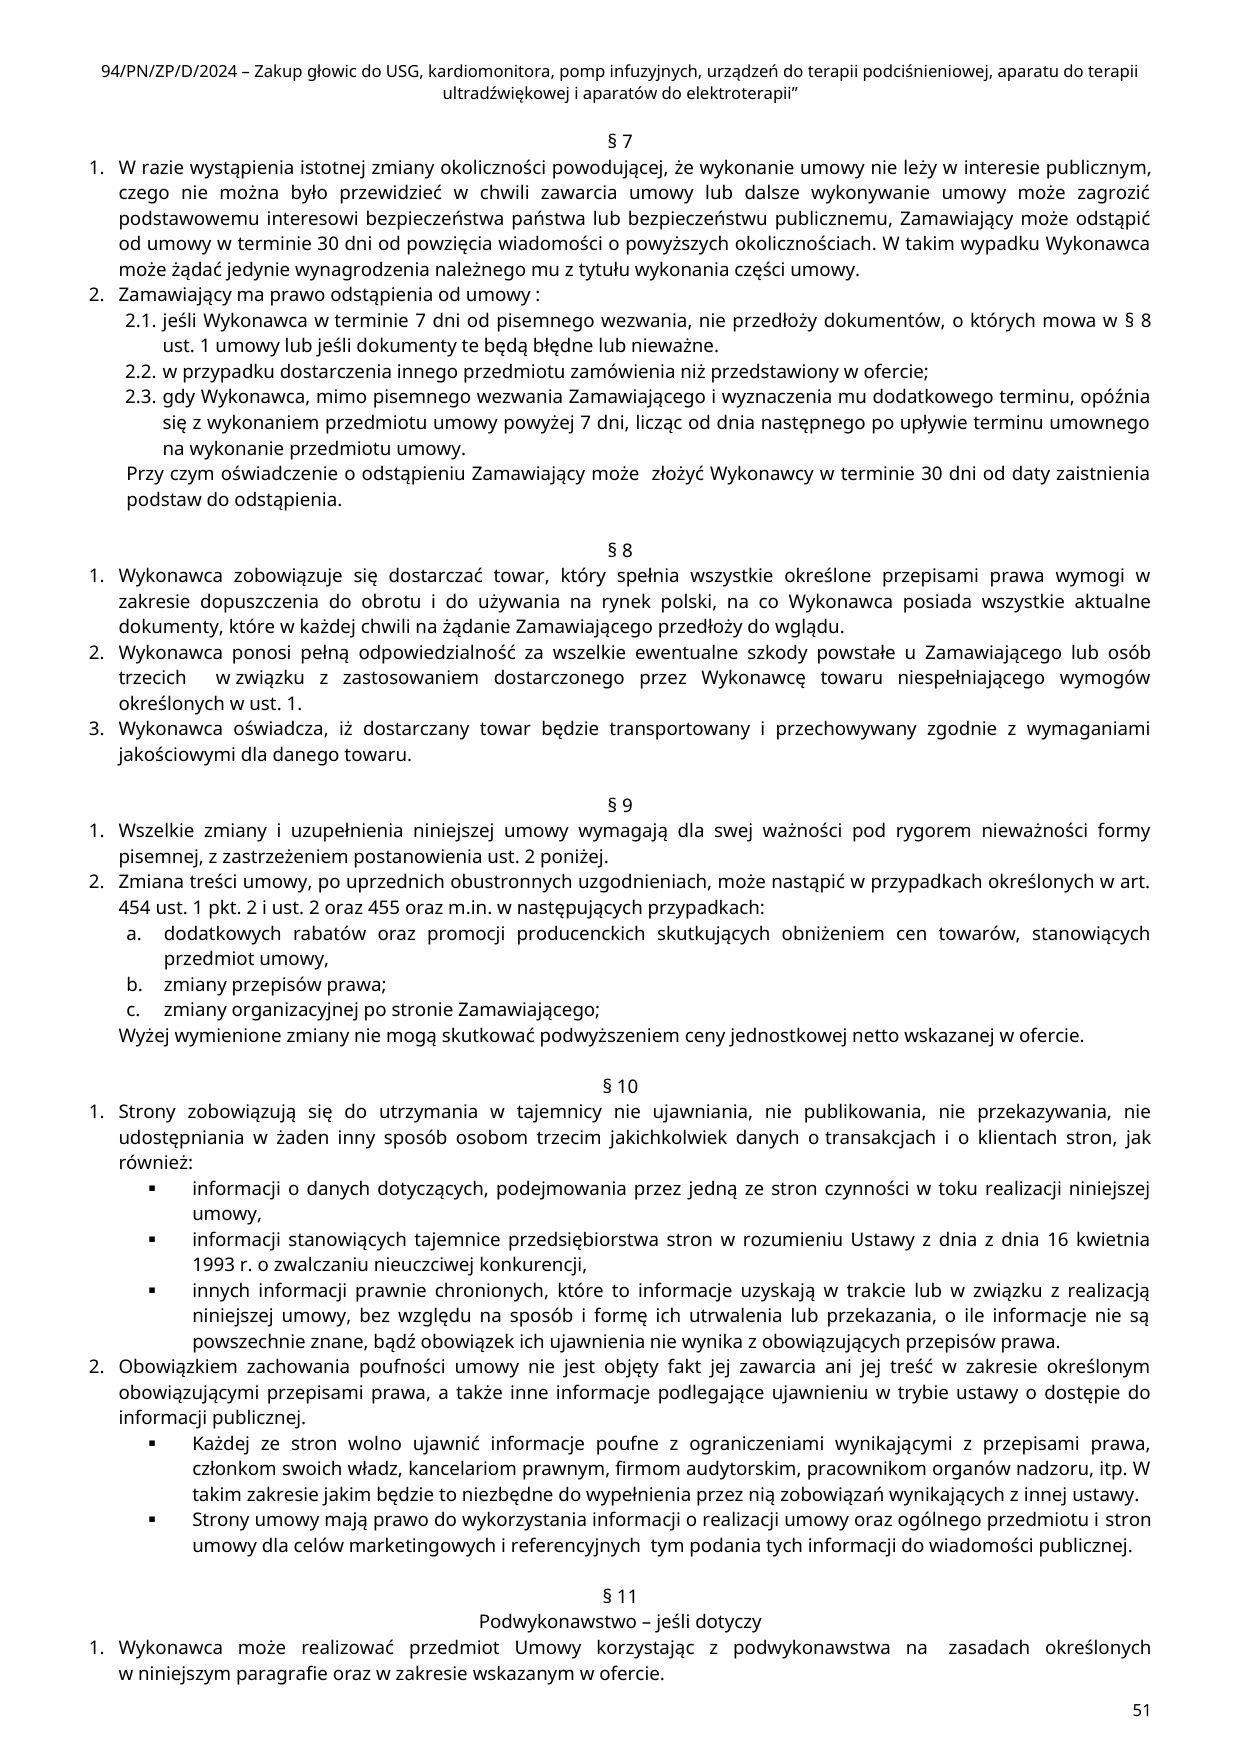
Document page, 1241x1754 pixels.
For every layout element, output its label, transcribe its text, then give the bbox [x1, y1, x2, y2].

list gdy Wykonawca, mimo pisemnego wezwania Zamawiającego i wyznaczenia mu dodatkowego terminu, opóźnia się z wykonaniem przedmiotu umowy powyżej 7 dni, licząc od dnia następnego po upływie terminu umownego na wykonanie przedmiotu umowy. [125, 384, 1152, 460]
list zmiany przepisów prawa; [126, 971, 1152, 996]
list W razie wystąpienia istotnej zmiany okoliczności powodującej, że wykonanie umowy nie leży w interesie publicznym, czego nie można było przewidzieć w chwili zawarcia umowy lub dalsze wykonywanie umowy może zagrozić podstawowemu interesowi bezpieczeństwa państwa lub bezpieczeństwu publicznemu, Zamawiający może odstąpić od umowy w terminie 30 dni od powzięcia wiadomości o powyższych okolicznościach. W takim wypadku Wykonawca może żądać jedynie wynagrodzenia należnego mu z tytułu wykonania części umowy. [89, 154, 1152, 282]
list informacji o danych dotyczących, podejmowania przez jedną ze stron czynności w toku realizacji niniejszej umowy, [148, 1175, 1152, 1226]
list Każdej ze stron wolno ujawnić informacje poufne z ograniczeniami wynikającymi z przepisami prawa, członkom swoich władz, kancelariom prawnym, firmom audytorskim, pracownikom organów nadzoru, itp. W takim zakresie jakim będzie to niezbędne do wypełnienia przez nią zobowiązań wynikających z innej ustawy. [148, 1430, 1152, 1507]
list Wykonawca może realizować przedmiot Umowy korzystając z podwykonawstwa na zasadach określonych w niniejszym paragrafie oraz w zakresie wskazanym w ofercie. [89, 1634, 1152, 1685]
text Wyżej wymienione zmiany nie mogą skutkować podwyższeniem ceny jednostkowej netto wskazanej w ofercie. [118, 1022, 1152, 1047]
text § 11 [89, 1583, 1152, 1609]
list Obowiązkiem zachowania poufności umowy nie jest objęty fakt jej zawarcia ani jej treść w zakresie określonym obowiązującymi przepisami prawa, a także inne informacje podlegające ujawnieniu w trybie ustawy o dostępie do informacji publicznej. [89, 1354, 1152, 1430]
list Wykonawca ponosi pełną odpowiedzialność za wszelkie ewentualne szkody powstałe u Zamawiającego lub osób trzecich w związku z zastosowaniem dostarczonego przez Wykonawcę towaru niespełniającego wymogów określonych w ust. 1. [89, 639, 1152, 716]
list Wykonawca zobowiązuje się dostarczać towar, który spełnia wszystkie określone przepisami prawa wymogi w zakresie dopuszczenia do obrotu i do używania na rynek polski, na co Wykonawca posiada wszystkie aktualne dokumenty, które w każdej chwili na żądanie Zamawiającego przedłoży do wglądu. [89, 562, 1152, 639]
text Podwykonawstwo – jeśli dotyczy [89, 1609, 1152, 1634]
text § 10 [89, 1073, 1152, 1098]
list dodatkowych rabatów oraz promocji producenckich skutkujących obniżeniem cen towarów, stanowiących przedmiot umowy, [126, 920, 1152, 971]
list Zmiana treści umowy, po uprzednich obustronnych uzgodnieniach, może nastąpić w przypadkach określonych w art. 454 ust. 1 pkt. 2 i ust. 2 oraz 455 oraz m.in. w następujących przypadkach: [89, 869, 1152, 920]
list jeśli Wykonawca w terminie 7 dni od pisemnego wezwania, nie przedłoży dokumentów, o których mowa w § 8 ust. 1 umowy lub jeśli dokumenty te będą błędne lub nieważne. [125, 307, 1152, 358]
text § 7 [89, 129, 1152, 154]
list innych informacji prawnie chronionych, które to informacje uzyskają w trakcie lub w związku z realizacją niniejszej umowy, bez względu na sposób i formę ich utrwalenia lub przekazania, o ile informacje nie są powszechnie znane, bądź obowiązek ich ujawnienia nie wynika z obowiązujących przepisów prawa. [148, 1277, 1152, 1354]
list w przypadku dostarczenia innego przedmiotu zamówienia niż przedstawiony w ofercie; [125, 358, 1152, 384]
text § 9 [89, 792, 1152, 818]
list Strony zobowiązują się do utrzymania w tajemnicy nie ujawniania, nie publikowania, nie przekazywania, nie udostępniania w żaden inny sposób osobom trzecim jakichkolwiek danych o transakcjach i o klientach stron, jak również: [89, 1098, 1152, 1175]
list Wszelkie zmiany i uzupełnienia niniejszej umowy wymagają dla swej ważności pod rygorem nieważności formy pisemnej, z zastrzeżeniem postanowienia ust. 2 poniżej. [89, 818, 1152, 869]
text Przy czym oświadczenie o odstąpieniu Zamawiający może złożyć Wykonawcy w terminie 30 dni od daty zaistnienia podstaw do odstąpienia. [126, 460, 1152, 511]
list informacji stanowiących tajemnice przedsiębiorstwa stron w rozumieniu Ustawy z dnia z dnia 16 kwietnia 1993 r. o zwalczaniu nieuczciwej konkurencji, [148, 1226, 1152, 1277]
list Zamawiający ma prawo odstąpienia od umowy : [89, 282, 1152, 307]
list zmiany organizacyjnej po stronie Zamawiającego; [126, 996, 1152, 1022]
text § 8 [89, 537, 1152, 562]
list Strony umowy mają prawo do wykorzystania informacji o realizacji umowy oraz ogólnego przedmiotu i stron umowy dla celów marketingowych i referencyjnych tym podania tych informacji do wiadomości publicznej. [148, 1507, 1152, 1558]
list Wykonawca oświadcza, iż dostarczany towar będzie transportowany i przechowywany zgodnie z wymaganiami jakościowymi dla danego towaru. [89, 716, 1152, 767]
